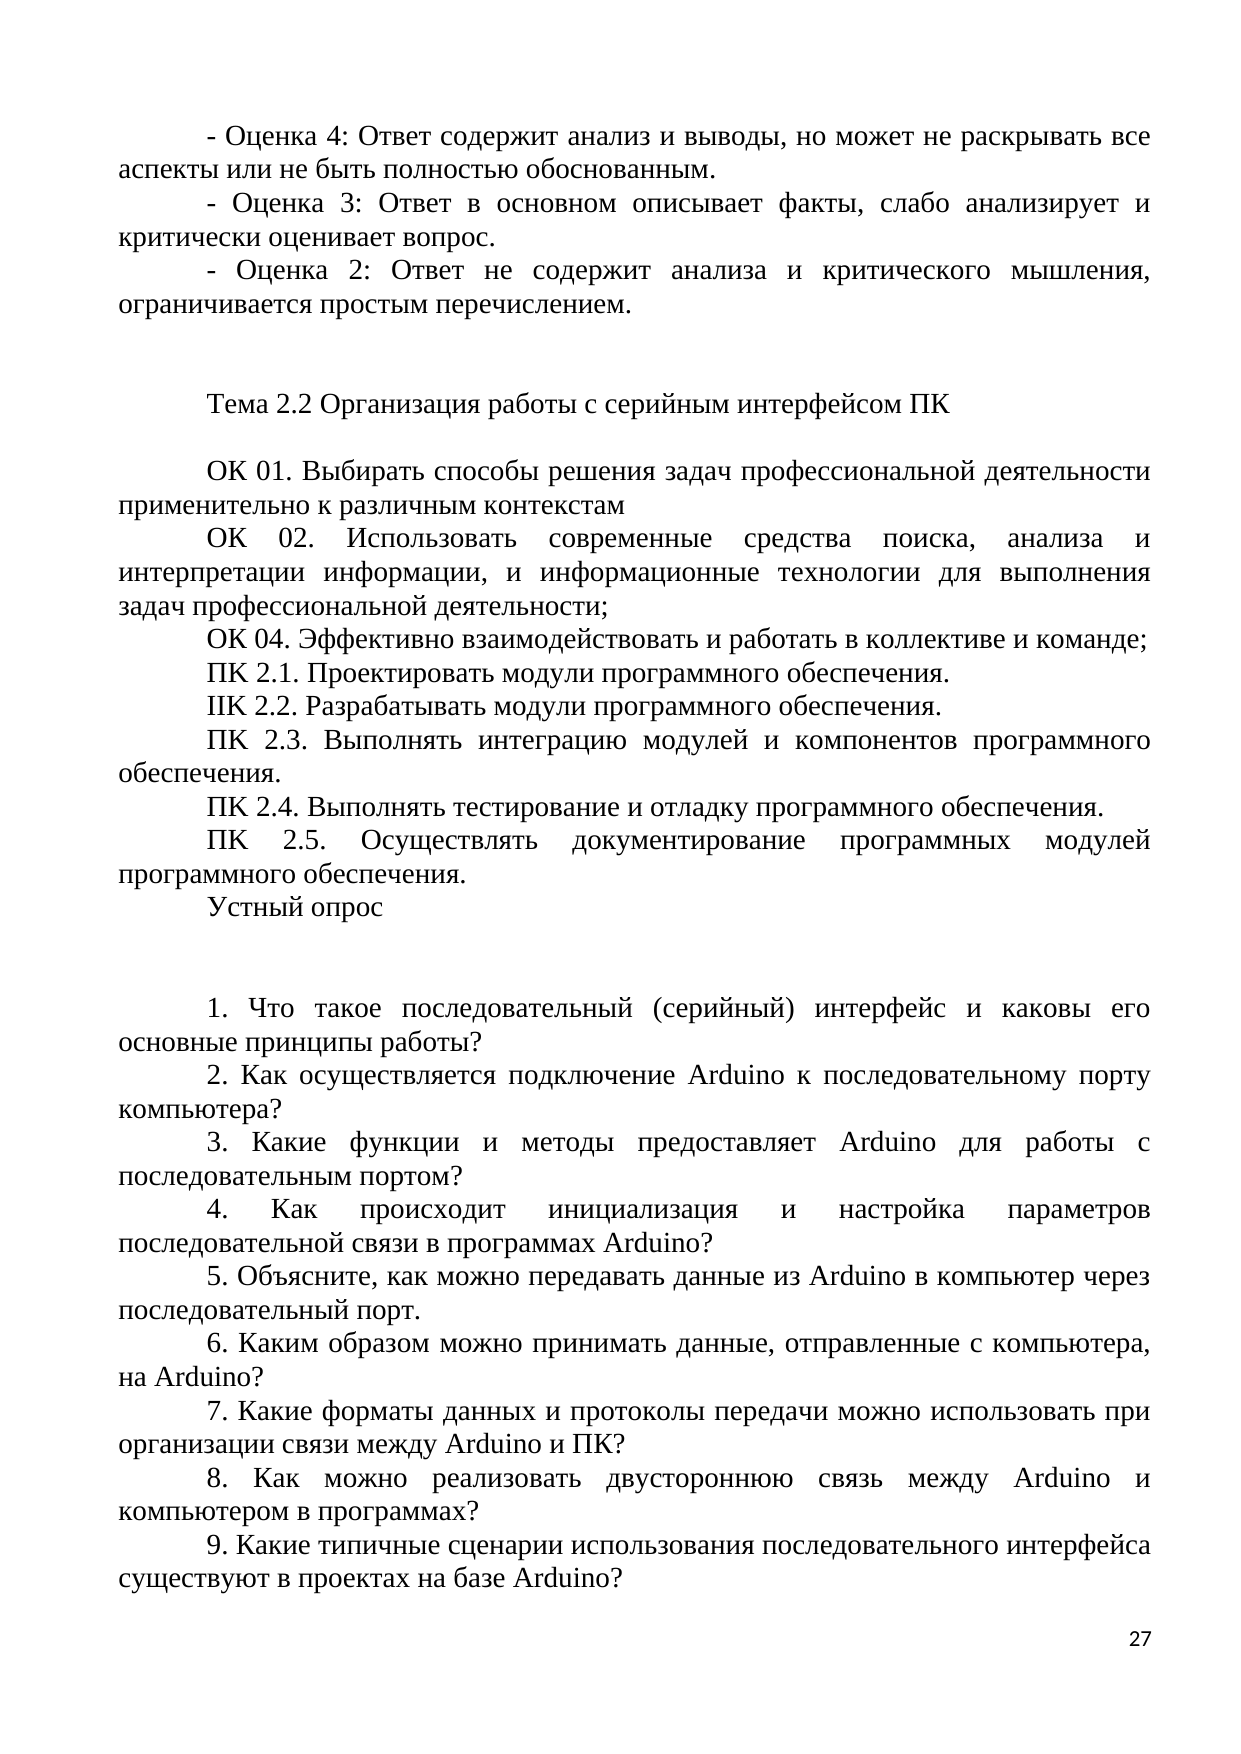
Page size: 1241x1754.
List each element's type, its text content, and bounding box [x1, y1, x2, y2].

text ОК 02. Использовать современные средства поиска, анализа и интерпретации информации, и информационные технологии для выполнения задач профессиональной деятельности; [118, 521, 1152, 621]
text Устный опрос [118, 889, 1152, 923]
text - Оценка 2: Ответ не содержит анализа и критического мышления, ограничивается простым перечислением. [118, 252, 1152, 319]
text Тема 2.2 Организация работы с серийным интерфейсом ПК [118, 386, 1152, 420]
text ПK 2.4. Выполнять тестирование и отладку программного обеспечения. [118, 789, 1152, 822]
text ПK 2.5. Осуществлять документирование программных модулей программного обеспечения. [118, 822, 1152, 889]
text ПK 2.3. Выполнять интеграцию модулей и компонентов программного обеспечения. [118, 722, 1152, 789]
text 8. Как можно реализовать двустороннюю связь между Arduino и компьютером в программах? [118, 1460, 1152, 1527]
text 3. Какие функции и методы предоставляет Arduino для работы с последовательным портом? [118, 1124, 1152, 1191]
text - Оценка 3: Ответ в основном описывает факты, слабо анализирует и критически оценивает вопрос. [118, 185, 1152, 252]
text ОК 01. Выбирать способы решения задач профессиональной деятельности применительно к различным контекстам [118, 453, 1152, 521]
text 7. Какие форматы данных и протоколы передачи можно использовать при организации связи между Arduino и ПК? [118, 1393, 1152, 1460]
text 5. Объясните, как можно передавать данные из Arduino в компьютер через последовательный порт. [118, 1258, 1152, 1326]
text ПK 2.1. Проектировать модули программного обеспечения. [118, 655, 1152, 688]
text 1. Что такое последовательный (серийный) интерфейс и каковы его основные принципы работы? [118, 990, 1152, 1057]
text 2. Как осуществляется подключение Arduino к последовательному порту компьютера? [118, 1057, 1152, 1124]
text 9. Какие типичные сценарии использования последовательного интерфейса существуют в проектах на базе Arduino? [118, 1527, 1152, 1594]
text 6. Каким образом можно принимать данные, отправленные с компьютера, на Arduino? [118, 1326, 1152, 1393]
text IIK 2.2. Разрабатывать модули программного обеспечения. [118, 688, 1152, 722]
text - Оценка 4: Ответ содержит анализ и выводы, но может не раскрывать все аспекты или не быть полностью обоснованным. [118, 118, 1152, 185]
text 4. Как происходит инициализация и настройка параметров последовательной связи в программах Arduino? [118, 1191, 1152, 1258]
text ОК 04. Эффективно взаимодействовать и работать в коллективе и команде; [118, 621, 1152, 655]
